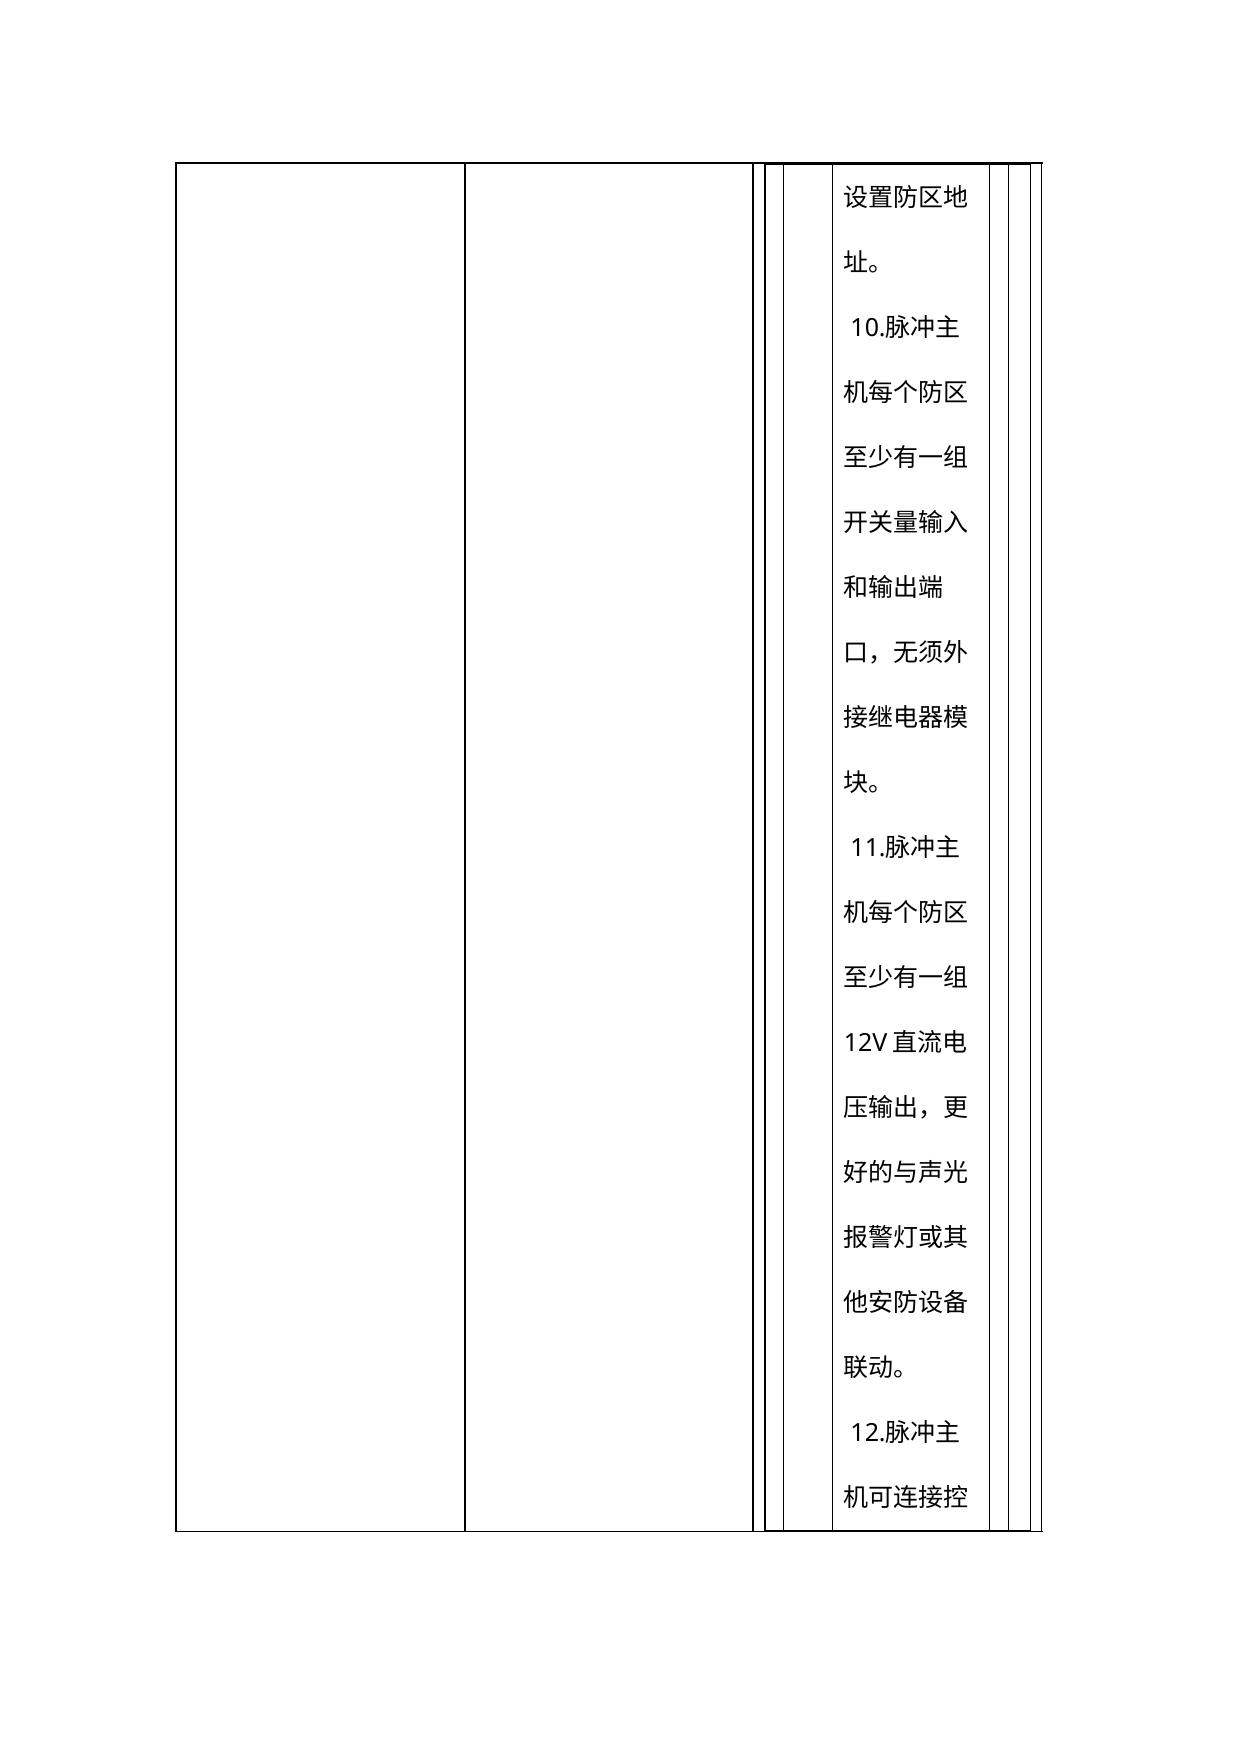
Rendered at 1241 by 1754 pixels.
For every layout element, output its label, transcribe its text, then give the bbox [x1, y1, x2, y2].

table_cell [833, 165, 989, 1530]
table_cell [784, 165, 832, 1530]
table_cell [990, 165, 1008, 1530]
table_cell [1009, 165, 1030, 1530]
table_cell [1031, 164, 1041, 1531]
table_cell [466, 164, 752, 1531]
table_cell [754, 164, 764, 1531]
table_cell [766, 165, 783, 1530]
table_cell 1 [177, 164, 464, 1531]
